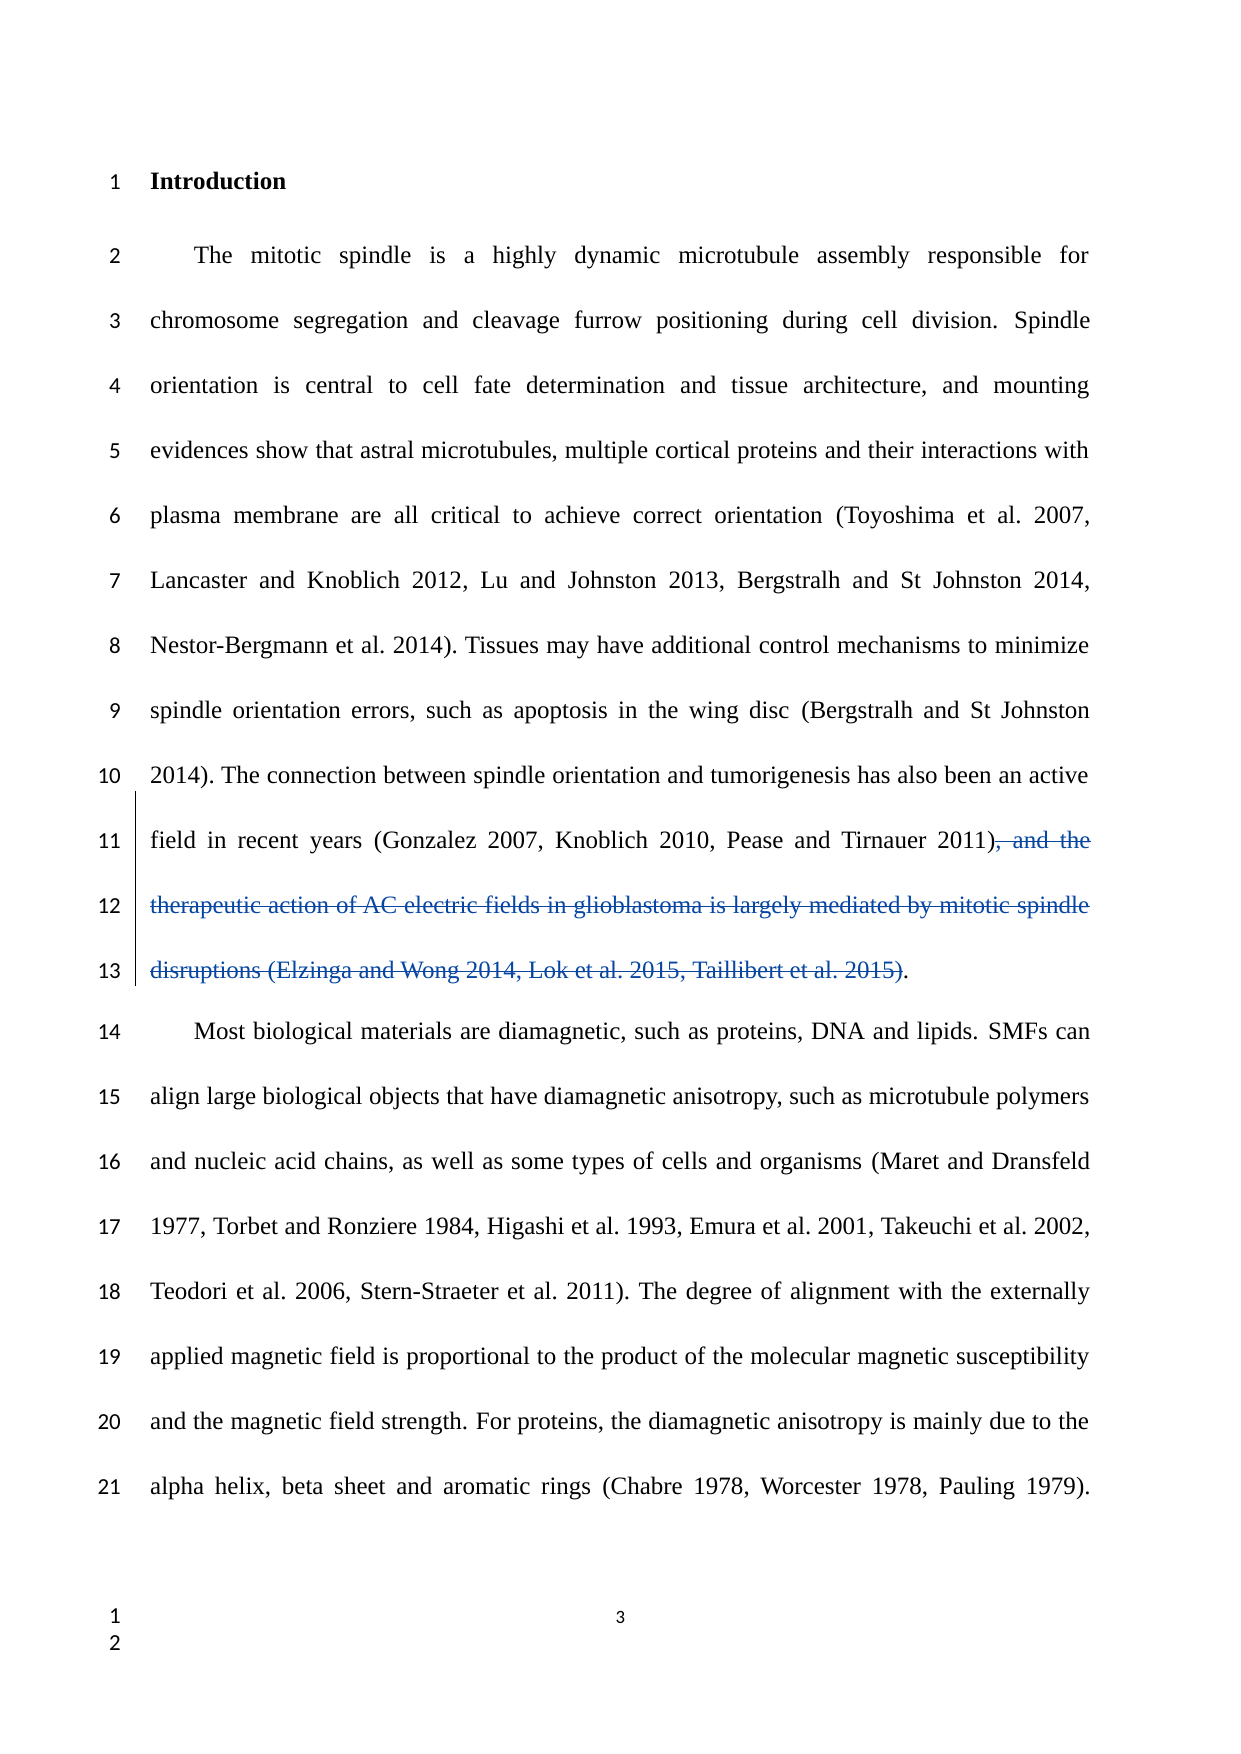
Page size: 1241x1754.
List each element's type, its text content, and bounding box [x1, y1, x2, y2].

text The mitotic spindle is a highly dynamic microtubule assembly responsible for chromosome segregation and cleavage furrow positioning during cell division. Spindle orientation is central to cell fate determination and tissue architecture, and mounting evidences show that astral microtubules, multiple cortical proteins and their interactions with plasma membrane are all critical to achieve correct orientation (Toyoshima et al. 2007, Lancaster and Knoblich 2012, Lu and Johnston 2013, Bergstralh and St Johnston 2014, Nestor-Bergmann et al. 2014). Tissues may have additional control mechanisms to minimize spindle orientation errors, such as apoptosis in the wing disc (Bergstralh and St Johnston 2014). The connection between spindle orientation and tumorigenesis has also been an active field in recent years (Gonzalez 2007, Knoblich 2010, Pease and Tirnauer 2011). [150, 238, 1090, 906]
text Introduction [150, 164, 1090, 197]
text The mitotic spindle is a highly dynamic microtubule assembly responsible for chromosome segregation and cleavage furrow positioning during cell division. Spindle orientation is central to cell fate determination and tissue architecture, and mounting evidences show that astral microtubules, multiple cortical proteins and their interactions with plasma membrane are all critical to achieve correct orientation (Toyoshima et al. 2007, Lancaster and Knoblich 2012, Lu and Johnston 2013, Bergstralh and St Johnston 2014, Nestor-Bergmann et al. 2014). Tissues may have additional control mechanisms to minimize spindle orientation errors, such as apoptosis in the wing disc (Bergstralh and St Johnston 2014). The connection between spindle orientation and tumorigenesis has also been an active field in recent years (Gonzalez 2007, Knoblich 2010, Pease and Tirnauer 2011). [150, 907, 1090, 986]
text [150, 1014, 1090, 1502]
